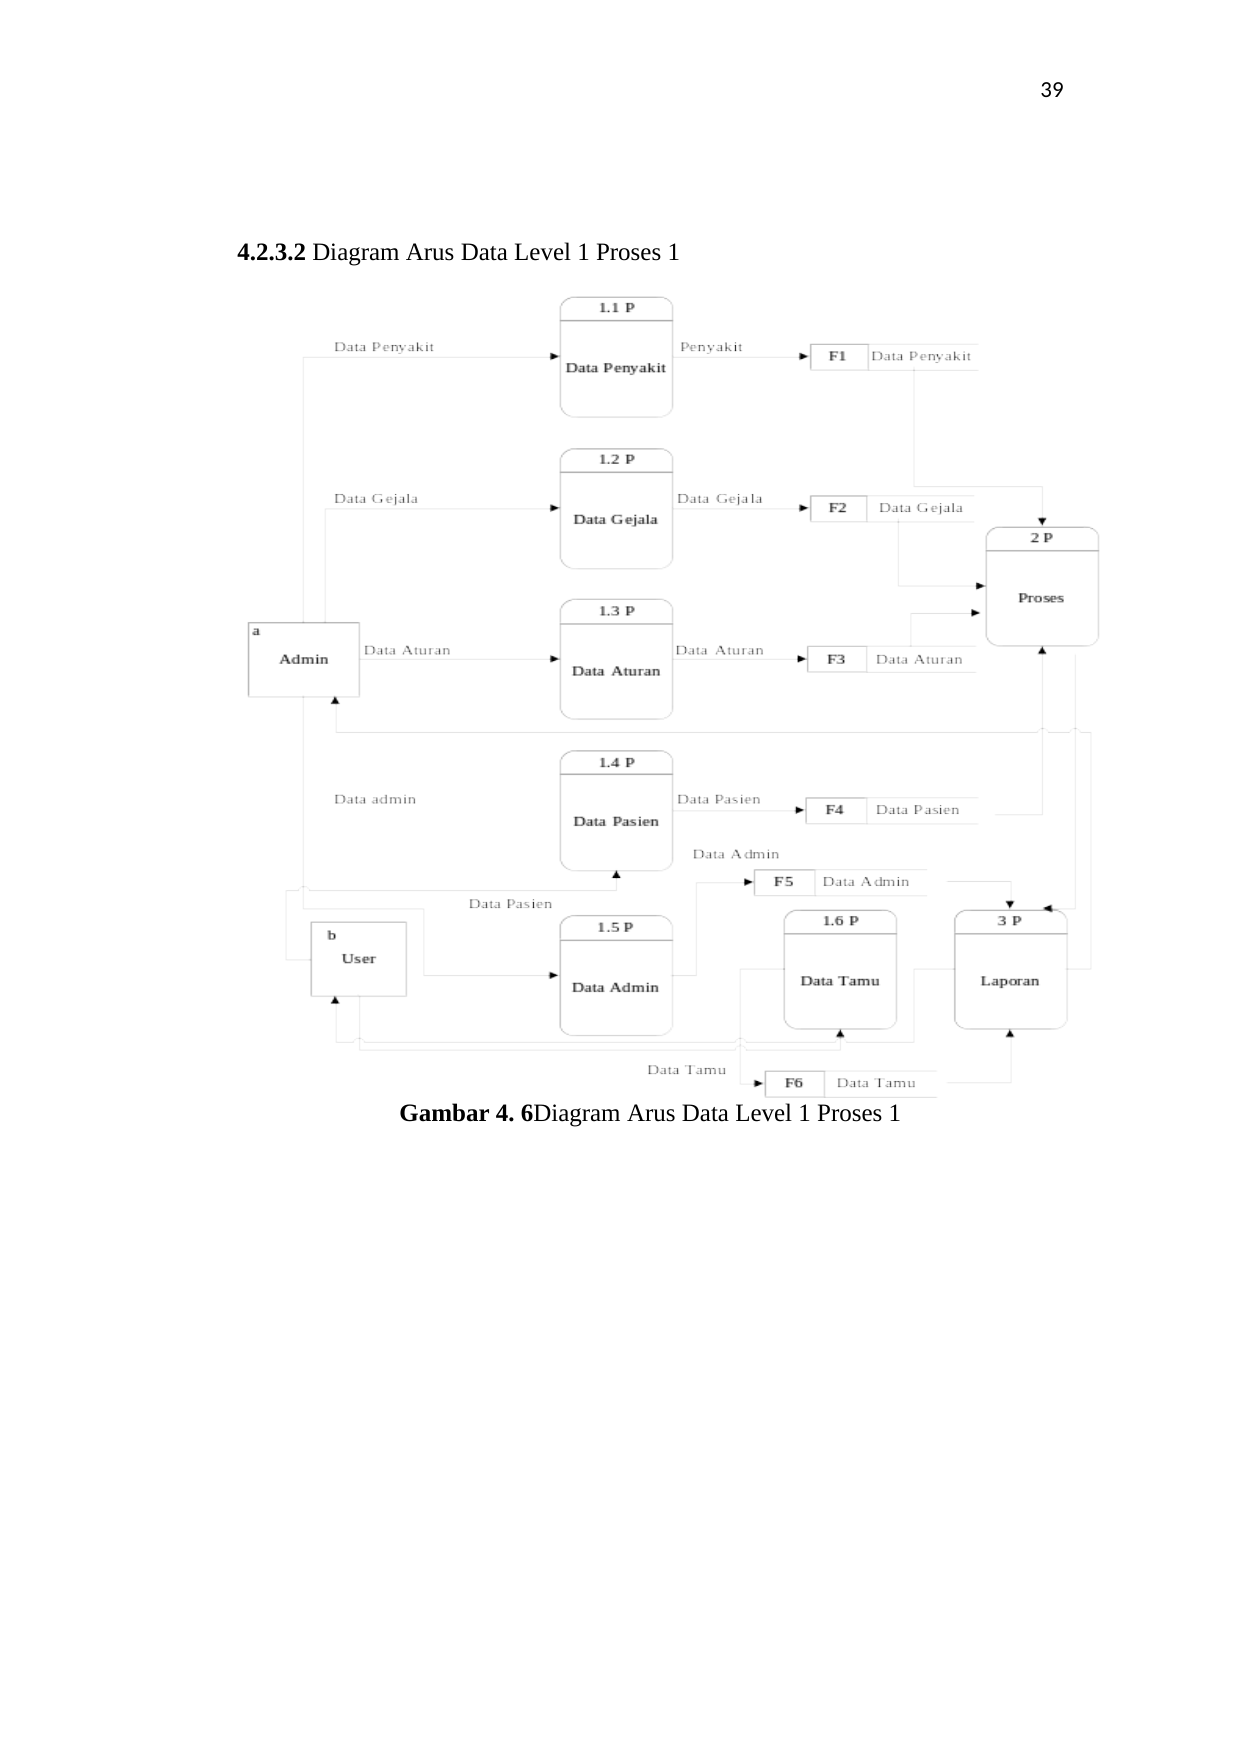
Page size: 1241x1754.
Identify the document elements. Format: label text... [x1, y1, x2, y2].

text Gambar 4. 6Diagram Arus Data Level 1 Proses 1 [237, 294, 1063, 1126]
subtitle Diagram Arus Data Level 1 Proses 1 [237, 237, 1063, 266]
